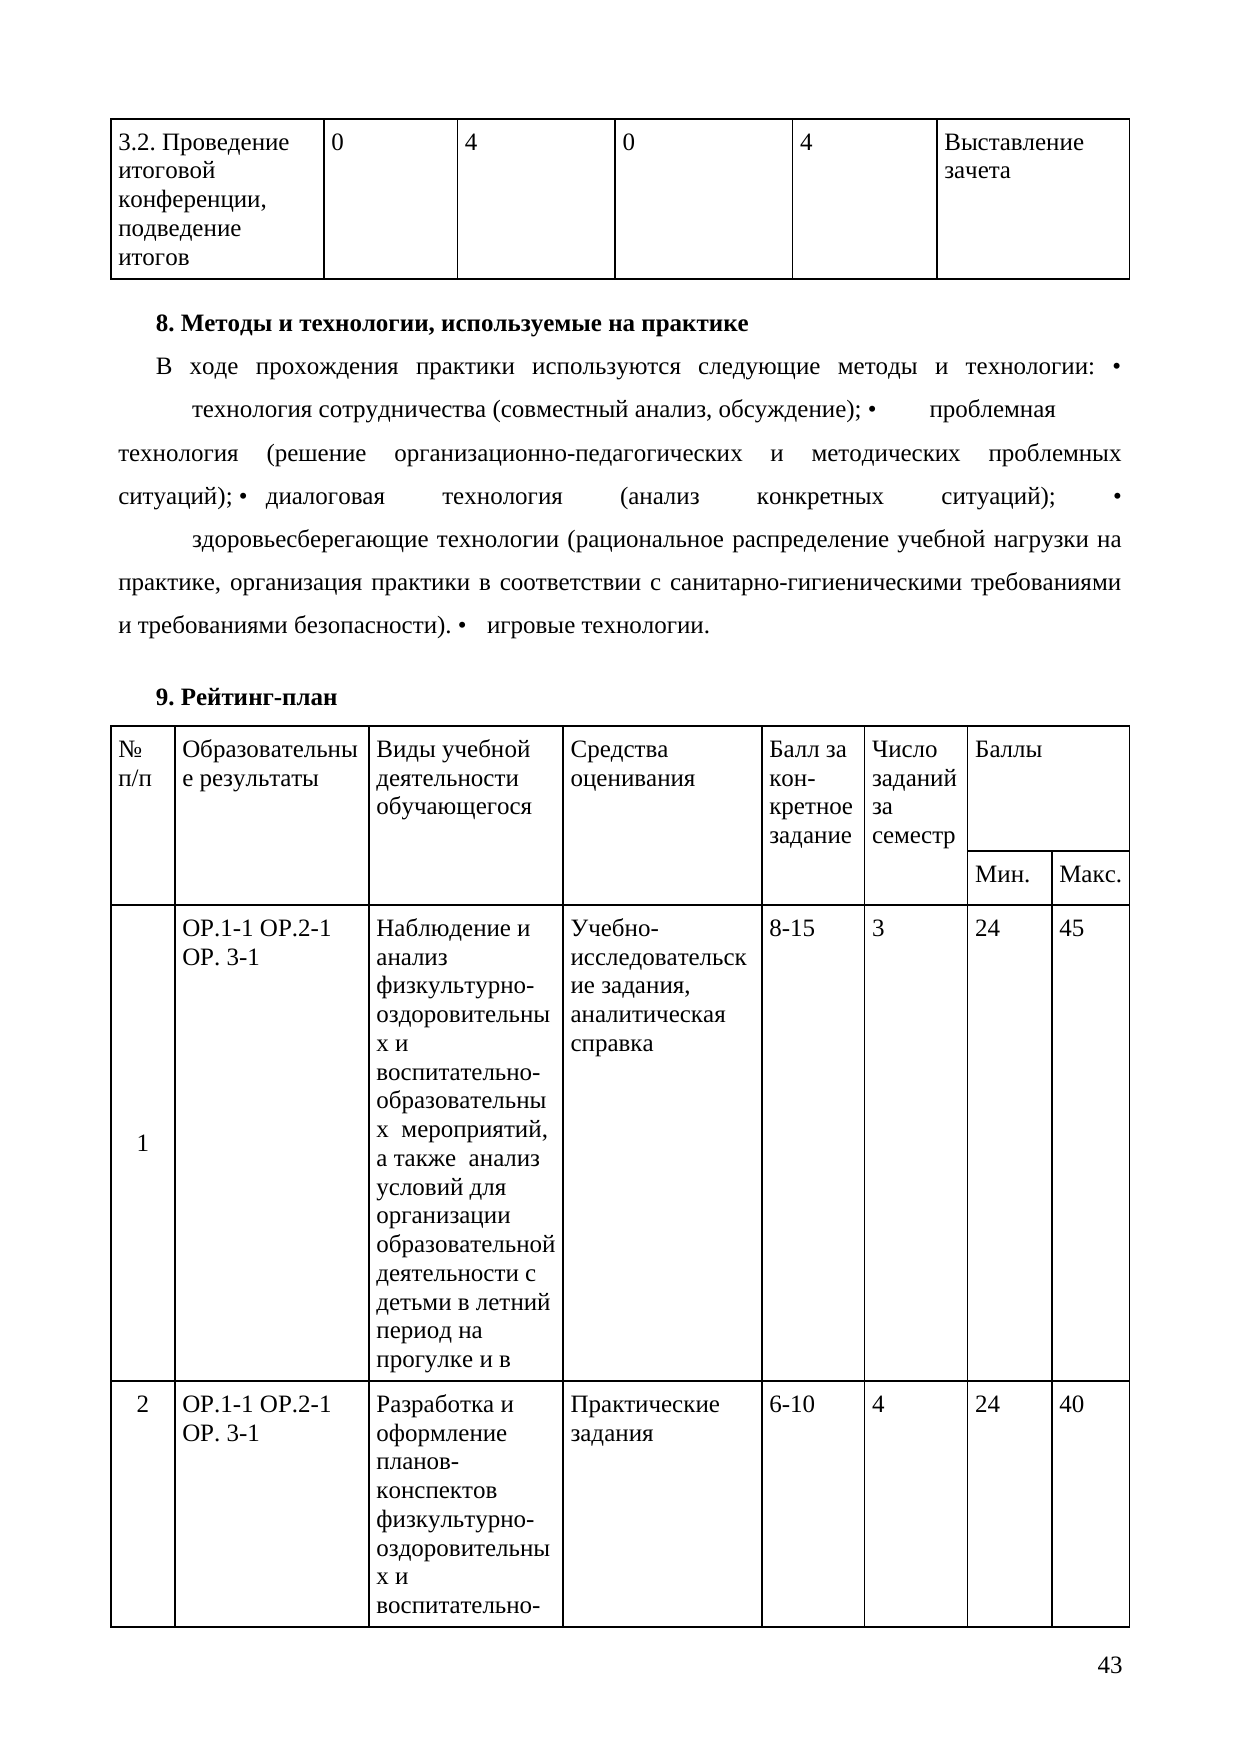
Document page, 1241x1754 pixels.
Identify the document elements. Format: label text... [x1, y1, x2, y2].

table_cell 45 [1053, 906, 1129, 1380]
table_header № п/п [112, 727, 174, 904]
table_header Образовательные результаты [176, 727, 368, 904]
table_cell 3.2. Проведение итоговой конференции, подведение итогов [112, 120, 323, 278]
table_cell 0 [616, 120, 792, 278]
table_cell 1 [112, 906, 174, 1380]
subtitle 8. Методы и технологии, используемые на практике [118, 308, 1122, 337]
table_header Число заданий за семестр [865, 727, 967, 904]
table_header Балл за кон-кретное задание [763, 727, 864, 904]
table_cell Разработка и оформление планов-конспектов физкультурно-оздоровительных и воспитательно-образовательных мероприятий с детьми [370, 1382, 562, 1626]
table_cell 24 [968, 906, 1051, 1380]
table_cell 6-10 [763, 1382, 864, 1626]
table_cell 3 [865, 906, 967, 1380]
table_header Средства оценивания [564, 727, 761, 904]
table_cell Макс. [1053, 852, 1129, 904]
table_cell 4 [458, 120, 614, 278]
table_cell Наблюдение и анализ физкультурно-оздоровительных и воспитательно-образовательных мероприятий, а также анализ условий для организации образовательной деятельности с детьми в летний период на прогулке и в [370, 906, 562, 1380]
table_cell ОР.1-1 ОР.2-1 ОР. 3-1 [176, 906, 368, 1380]
table_cell ОР.1-1 ОР.2-1 ОР. 3-1 [176, 1382, 368, 1626]
table_cell Учебно-исследовательские задания, аналитическая справка [564, 906, 761, 1380]
subtitle 9. Рейтинг-план [118, 682, 1122, 711]
table_cell 4 [865, 1382, 967, 1626]
table_cell 2 [112, 1382, 174, 1626]
table_cell Мин. [968, 852, 1051, 904]
table_cell Практические задания [564, 1382, 761, 1626]
table_cell 24 [968, 1382, 1051, 1626]
table_cell 4 [793, 120, 936, 278]
table_cell 40 [1053, 1382, 1129, 1626]
table_cell 8-15 [763, 906, 864, 1380]
table_cell 0 [325, 120, 457, 278]
text В ходе прохождения практики используются следующие методы и технологии: • технология сотрудничества (совместный анализ, обсуждение); • проблемная технология (решение организационно-педагогических и методических проблемных ситуаций); • диалоговая технология (анализ конкретных ситуаций); • здоровьесберегающие технологии (рациональное распределение учебной нагрузки на практике, организация практики в соответствии с санитарно-гигиеническими требованиями и требованиями безопасности). • игровые технологии. [118, 351, 1122, 639]
table_cell Выставление зачета [938, 120, 1129, 278]
table_header Виды учебной деятельности обучающегося [370, 727, 562, 904]
table_header Баллы [968, 727, 1129, 850]
